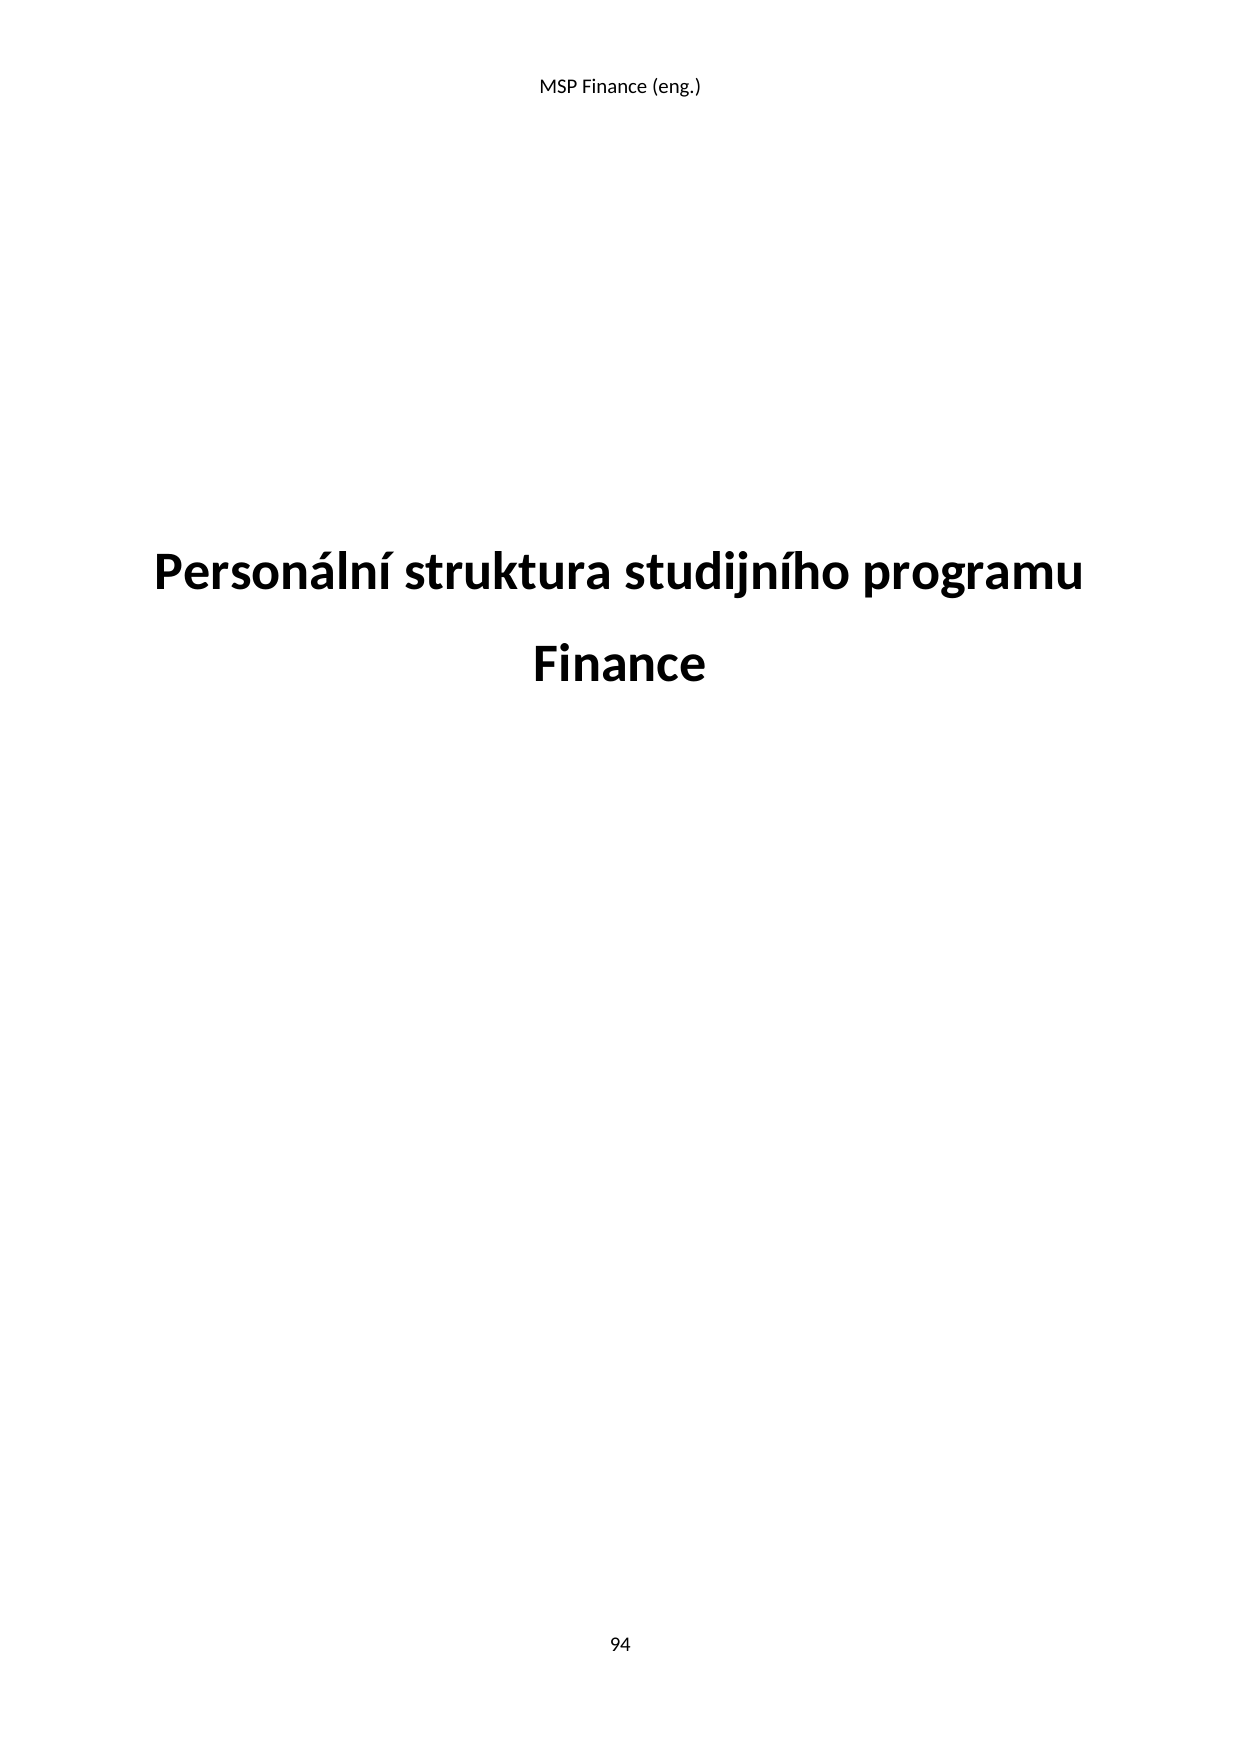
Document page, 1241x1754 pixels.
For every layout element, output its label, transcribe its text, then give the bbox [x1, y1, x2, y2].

text Finance [148, 628, 1093, 694]
text Personální struktura studijního programu [148, 537, 1093, 603]
